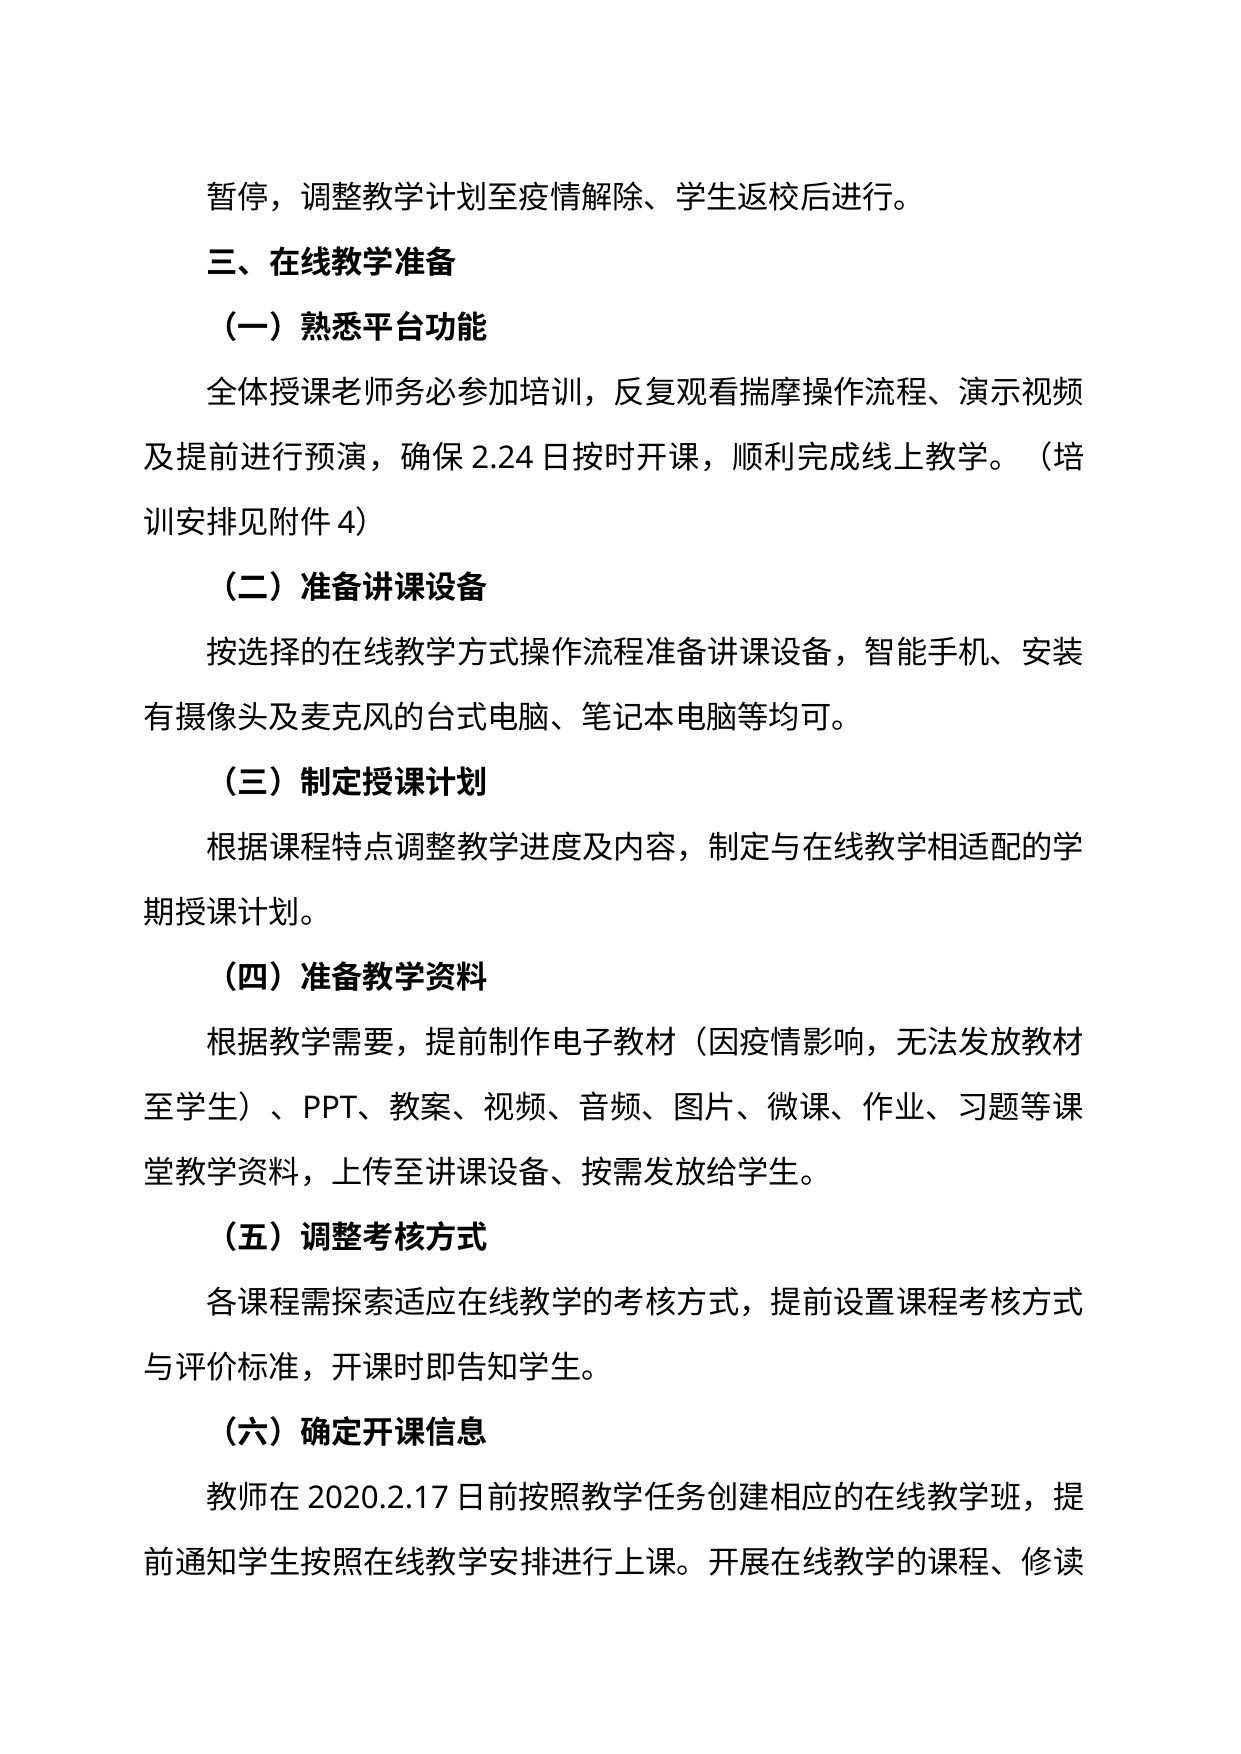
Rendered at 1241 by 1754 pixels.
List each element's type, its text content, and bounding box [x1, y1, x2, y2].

text （四）准备教学资料 [144, 942, 1085, 1007]
text （一）熟悉平台功能 [144, 292, 1085, 357]
text （二）准备讲课设备 [144, 552, 1085, 617]
text 全体授课老师务必参加培训，反复观看揣摩操作流程、演示视频及提前进行预演，确保2.24日按时开课，顺利完成线上教学。（培训安排见附件4） [144, 357, 1085, 552]
text 三、在线教学准备 [144, 227, 1085, 292]
text （三）制定授课计划 [144, 747, 1085, 812]
text 暂停，调整教学计划至疫情解除、学生返校后进行。 [144, 162, 1085, 227]
text （六）确定开课信息 [144, 1397, 1085, 1462]
text 各课程需探索适应在线教学的考核方式，提前设置课程考核方式与评价标准，开课时即告知学生。 [144, 1267, 1085, 1397]
text 按选择的在线教学方式操作流程准备讲课设备，智能手机、安装有摄像头及麦克风的台式电脑、笔记本电脑等均可。 [144, 617, 1085, 747]
text 根据教学需要，提前制作电子教材（因疫情影响，无法发放教材至学生）、PPT、教案、视频、音频、图片、微课、作业、习题等课堂教学资料，上传至讲课设备、按需发放给学生。 [144, 1007, 1085, 1202]
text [144, 1462, 1085, 1592]
text （五）调整考核方式 [144, 1202, 1085, 1267]
text 根据课程特点调整教学进度及内容，制定与在线教学相适配的学期授课计划。 [144, 812, 1085, 942]
